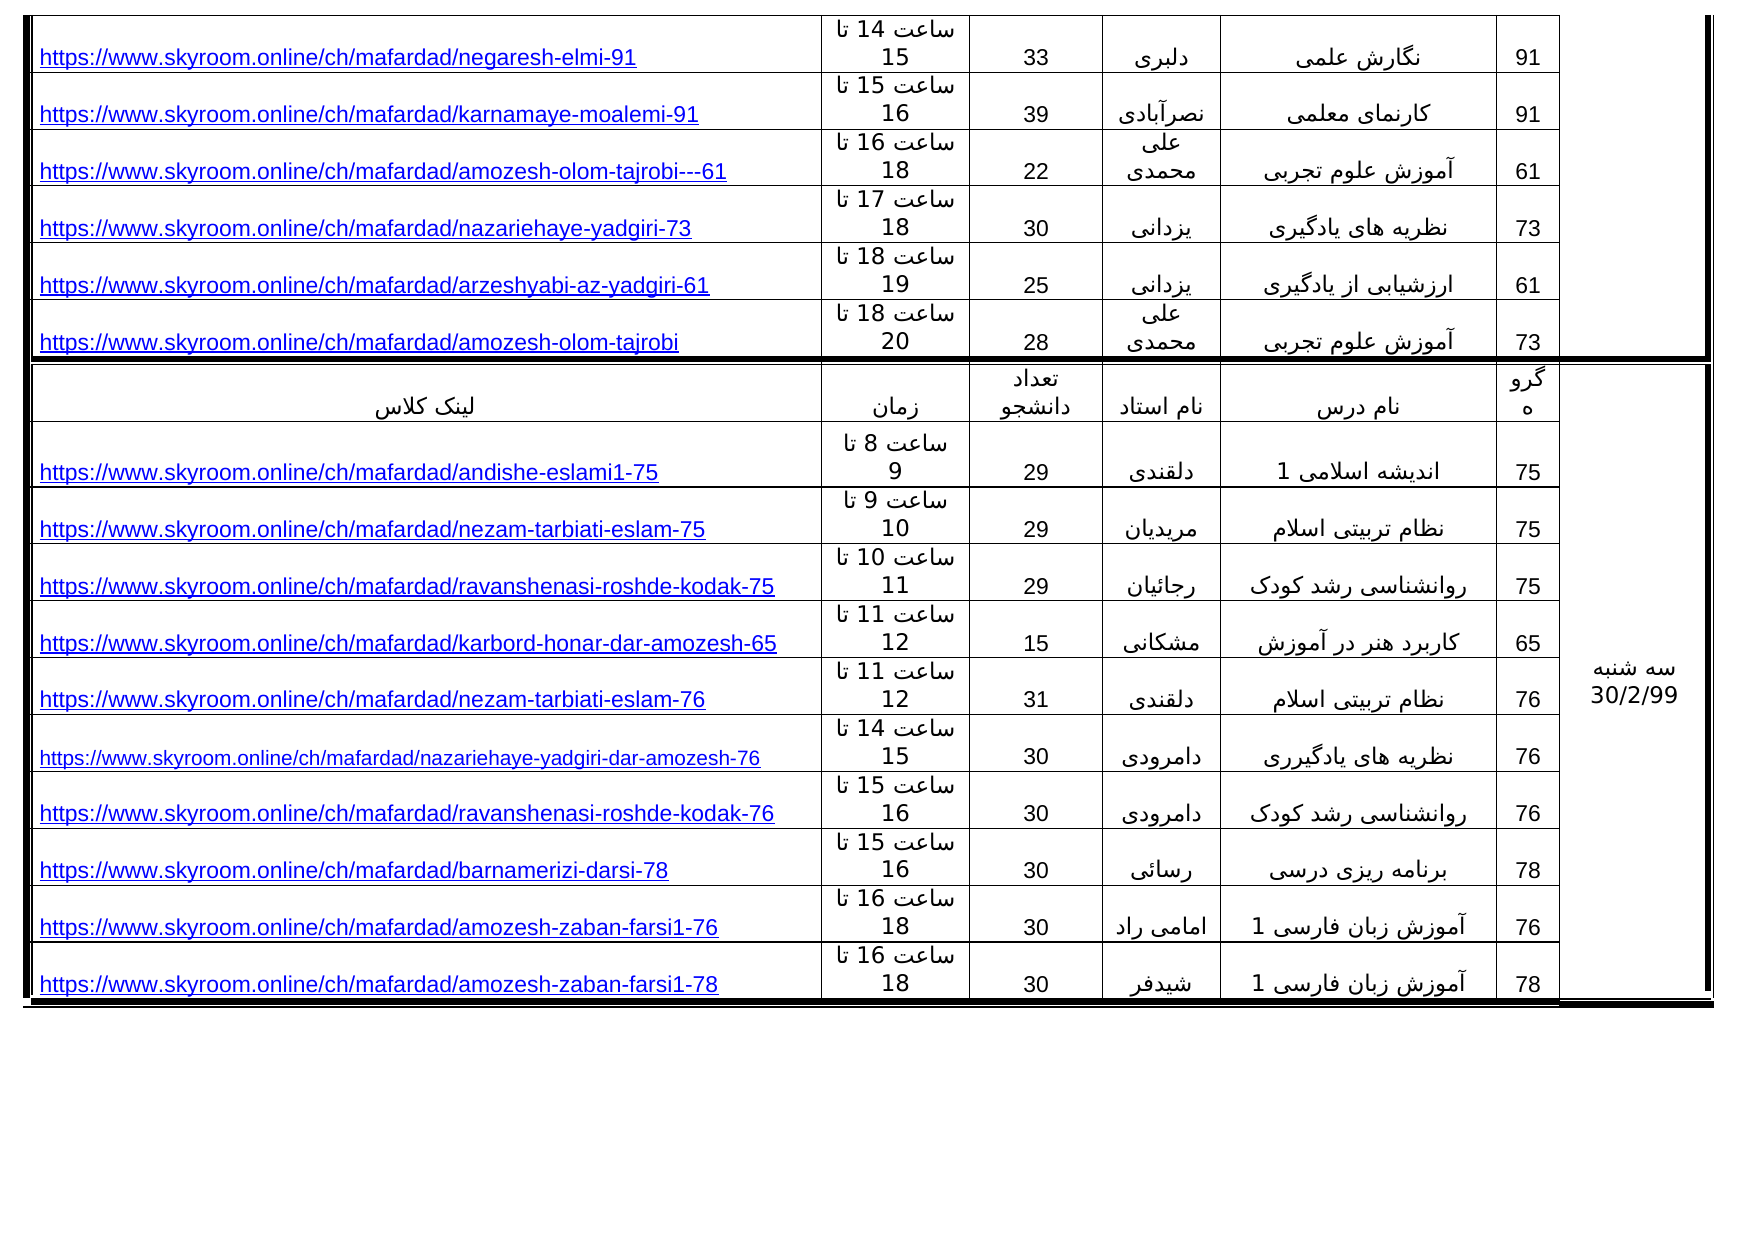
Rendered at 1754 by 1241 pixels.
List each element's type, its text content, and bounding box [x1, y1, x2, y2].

table_cell روانشناسی رشد کودک [1221, 544, 1496, 600]
table_cell آموزش علوم تجربی [1221, 130, 1496, 185]
table_cell 39 [970, 73, 1102, 128]
table_cell https://www.skyroom.online/ch/mafardad/arzeshyabi-az-yadgiri-61 [33, 243, 821, 299]
table_cell نصرآبادی [1103, 73, 1220, 128]
table_cell ساعت 16 تا 18 [822, 886, 969, 941]
table_cell 30 [970, 715, 1102, 771]
table_cell یزدانی [1103, 186, 1220, 242]
table_cell 25 [970, 243, 1102, 299]
table_cell دلبری [1103, 16, 1220, 72]
table_cell 29 [970, 422, 1102, 486]
table_cell زمان [822, 365, 969, 421]
table_cell نگارش علمی [1221, 16, 1496, 72]
table_cell 76 [1497, 715, 1559, 771]
table_cell https://www.skyroom.online/ch/mafardad/negaresh-elmi-91 [33, 16, 821, 72]
table_cell ساعت 16 تا 18 [822, 130, 969, 185]
table_cell 61 [1497, 243, 1559, 299]
table_cell ساعت 8 تا 9 [822, 422, 969, 486]
table_cell 76 [1497, 886, 1559, 941]
table_cell دلقندی [1103, 658, 1220, 714]
table_cell نظام تربیتی اسلام [1221, 488, 1496, 543]
table_cell علی محمدی [1103, 300, 1220, 356]
table_cell سه شنبه 30/2/99 [1560, 365, 1709, 998]
table_cell مشکانی [1103, 601, 1220, 657]
table_cell 78 [1497, 829, 1559, 884]
table_cell 33 [970, 16, 1102, 72]
table_cell ساعت 15 تا 16 [822, 772, 969, 828]
table_cell کاربرد هنر در آموزش [1221, 601, 1496, 657]
table_cell دامرودی [1103, 715, 1220, 771]
table_cell 31 [970, 658, 1102, 714]
table_cell https://www.skyroom.online/ch/mafardad/karnamaye-moalemi-91 [33, 73, 821, 128]
table_cell روانشناسی رشد کودک [1221, 772, 1496, 828]
table_cell نظریه های یادگیرری [1221, 715, 1496, 771]
table_cell ساعت 9 تا 10 [822, 488, 969, 543]
table_cell 28 [970, 300, 1102, 356]
table_cell 76 [1497, 772, 1559, 828]
table_cell https://www.skyroom.online/ch/mafardad/amozesh-zaban-farsi1-78 [30, 943, 821, 998]
table_cell 22 [970, 130, 1102, 185]
table_cell https://www.skyroom.online/ch/mafardad/amozesh-zaban-farsi1-76 [33, 886, 821, 941]
table_cell 30 [970, 943, 1102, 998]
table_cell رسائی [1103, 829, 1220, 884]
table_cell https://www.skyroom.online/ch/mafardad/karbord-honar-dar-amozesh-65 [33, 601, 821, 657]
table_cell ساعت 11 تا 12 [822, 601, 969, 657]
table_cell اندیشه اسلامی 1 [1221, 422, 1496, 486]
table_cell شیدفر [1103, 943, 1220, 998]
table_cell https://www.skyroom.online/ch/mafardad/nazariehaye-yadgiri-73 [33, 186, 821, 242]
table_cell برنامه ریزی درسی [1221, 829, 1496, 884]
table_cell 29 [970, 544, 1102, 600]
table_cell https://www.skyroom.online/ch/mafardad/ravanshenasi-roshde-kodak-75 [33, 544, 821, 600]
table_cell گروه [1497, 365, 1559, 421]
table_cell 30 [970, 772, 1102, 828]
table_cell 65 [1497, 601, 1559, 657]
table_cell ساعت 15 تا 16 [822, 73, 969, 128]
table_cell 76 [1497, 658, 1559, 714]
table_cell https://www.skyroom.online/ch/mafardad/nezam-tarbiati-eslam-76 [33, 658, 821, 714]
table_cell نام استاد [1103, 365, 1220, 421]
table_cell ساعت 14 تا 15 [822, 16, 969, 72]
table_cell نظریه های یادگیری [1221, 186, 1496, 242]
table_cell یزدانی [1103, 243, 1220, 299]
table_cell 30 [970, 886, 1102, 941]
table_cell 91 [1497, 73, 1559, 128]
table_cell https://www.skyroom.online/ch/mafardad/nazariehaye-yadgiri-dar-amozesh-76 [33, 715, 821, 771]
table_cell 73 [1497, 300, 1559, 356]
table_cell https://www.skyroom.online/ch/mafardad/amozesh-olom-tajrobi [33, 300, 821, 356]
table_cell آموزش علوم تجربی [1221, 300, 1496, 356]
table_cell 91 [1497, 16, 1559, 72]
table_cell ساعت 11 تا 12 [822, 658, 969, 714]
table_cell 75 [1497, 422, 1559, 486]
table_cell ساعت 10 تا 11 [822, 544, 969, 600]
table_cell 75 [1497, 544, 1559, 600]
table_cell آموزش زبان فارسی 1 [1221, 943, 1496, 998]
table_cell ساعت 17 تا 18 [822, 186, 969, 242]
table_cell 29 [970, 488, 1102, 543]
table_cell https://www.skyroom.online/ch/mafardad/amozesh-olom-tajrobi---61 [33, 130, 821, 185]
table_cell 30 [970, 186, 1102, 242]
table_cell https://www.skyroom.online/ch/mafardad/nezam-tarbiati-eslam-75 [33, 488, 821, 543]
table_cell نام درس [1221, 365, 1496, 421]
table_cell ساعت 15 تا 16 [822, 829, 969, 884]
table_cell امامی راد [1103, 886, 1220, 941]
table_cell علی محمدی [1103, 130, 1220, 185]
table_cell 30 [970, 829, 1102, 884]
table_cell تعداد دانشجو [970, 365, 1102, 421]
table_cell https://www.skyroom.online/ch/mafardad/barnamerizi-darsi-78 [33, 829, 821, 884]
table_cell دامرودی [1103, 772, 1220, 828]
table_cell نظام تربیتی اسلام [1221, 658, 1496, 714]
table_cell https://www.skyroom.online/ch/mafardad/ravanshenasi-roshde-kodak-76 [33, 772, 821, 828]
table_cell 78 [1497, 943, 1559, 998]
table_cell https://www.skyroom.online/ch/mafardad/andishe-eslami1-75 [33, 422, 821, 486]
table_cell 61 [1497, 130, 1559, 185]
table_cell ساعت 18 تا 19 [822, 243, 969, 299]
table_cell کارنمای معلمی [1221, 73, 1496, 128]
table_cell آموزش زبان فارسی 1 [1221, 886, 1496, 941]
table_cell 73 [1497, 186, 1559, 242]
table_cell ساعت 18 تا 20 [822, 300, 969, 356]
table_cell لینک کلاس [33, 365, 821, 421]
table_cell مریدیان [1103, 488, 1220, 543]
table_cell دلقندی [1103, 422, 1220, 486]
table_cell ارزشیابی از یادگیری [1221, 243, 1496, 299]
table_cell ساعت 14 تا 15 [822, 715, 969, 771]
table_cell ساعت 16 تا 18 [822, 943, 969, 998]
table_cell 75 [1497, 488, 1559, 543]
table_cell رجائیان [1103, 544, 1220, 600]
table_cell 15 [970, 601, 1102, 657]
